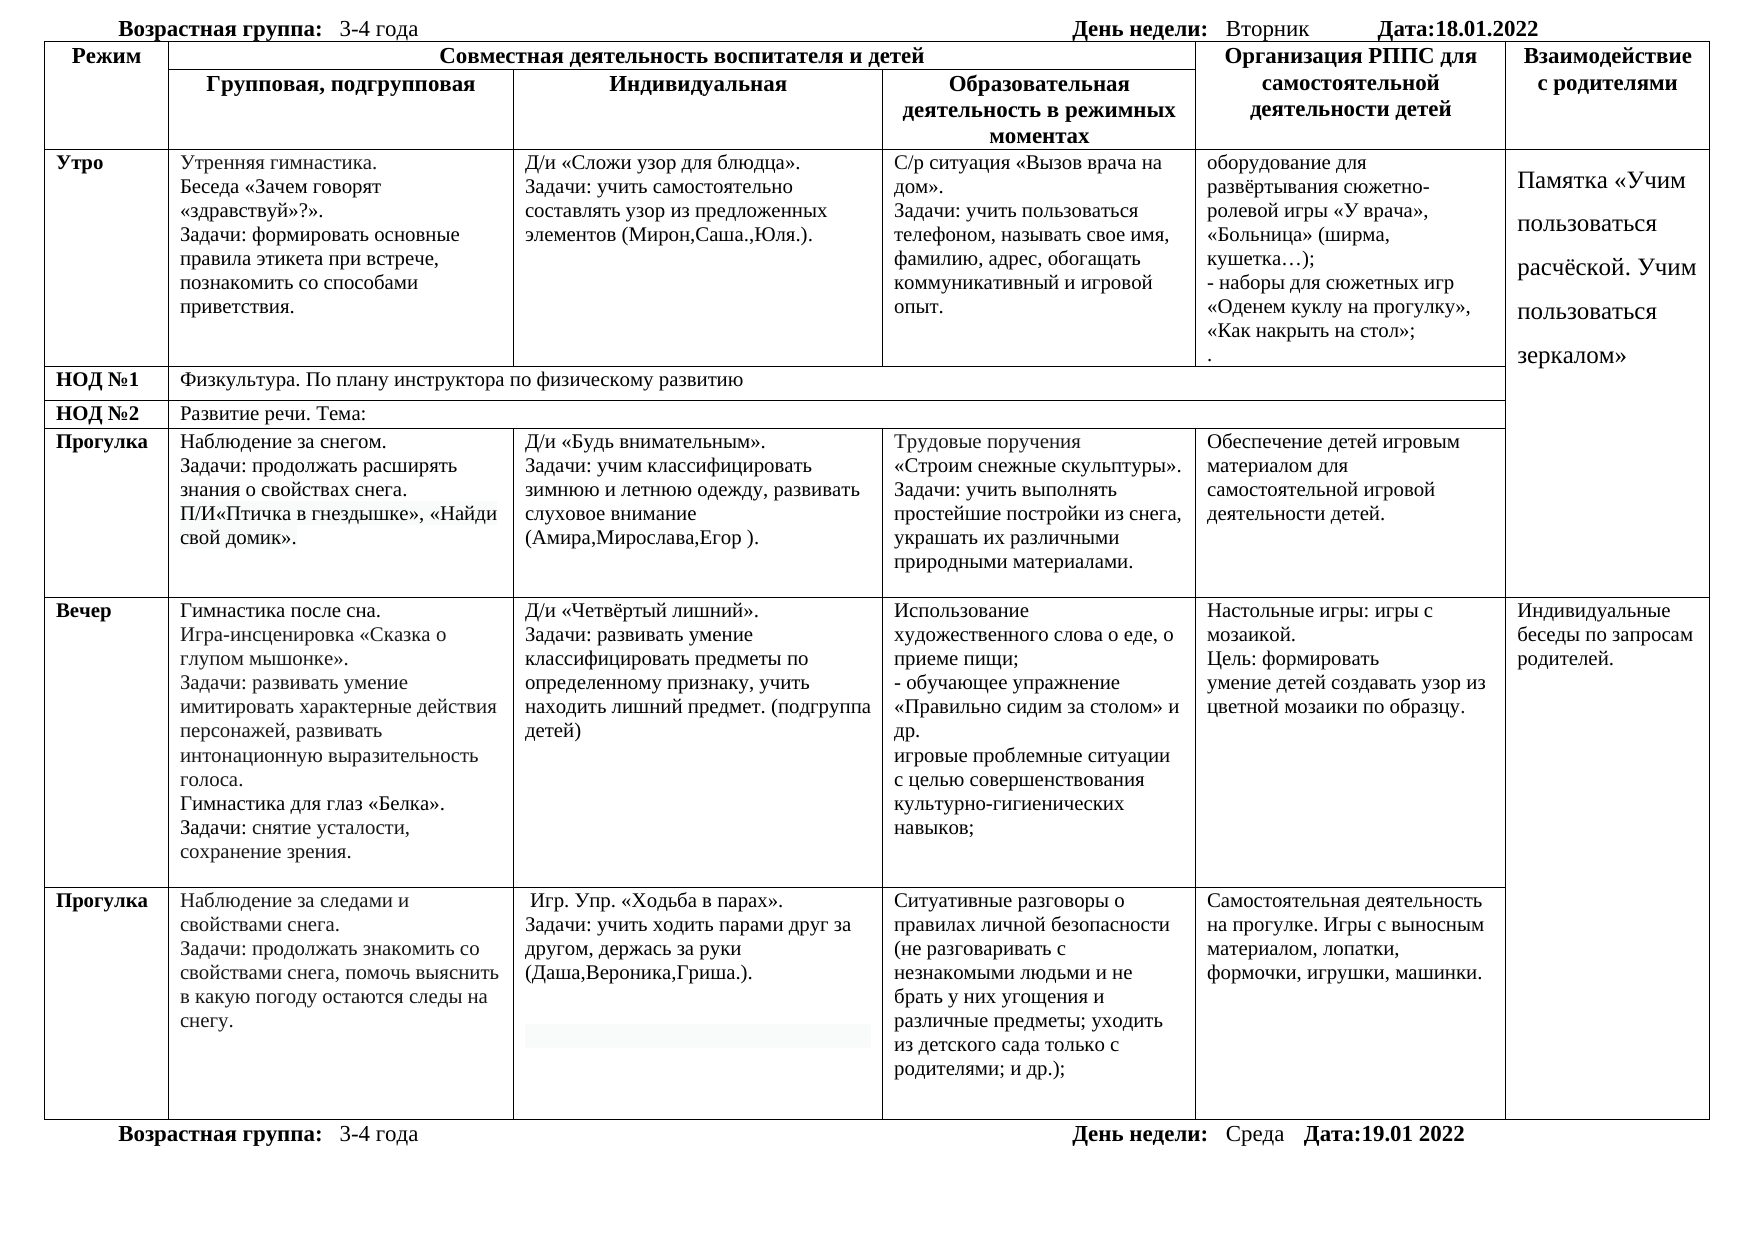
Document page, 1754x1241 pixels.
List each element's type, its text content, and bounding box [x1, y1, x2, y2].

table_header Совместная деятельность воспитателя и детей [169, 42, 1195, 68]
table_cell Настольные игры: игры с мозаикой. Цель: формировать умение детей создавать узор из цветной мозаики по образцу. [1196, 598, 1505, 887]
table_cell Групповая, подгрупповая [169, 70, 513, 149]
table_header Режим [45, 42, 168, 149]
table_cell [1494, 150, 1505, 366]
text Возрастная группа: 3-4 года День недели: Среда Дата:19.01 2022 [118, 1120, 1636, 1147]
table_cell Индивидуальные беседы по запросам родителей. [1506, 598, 1709, 1119]
table_cell НОД №1 [45, 367, 168, 399]
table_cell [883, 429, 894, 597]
table_cell Прогулка [45, 888, 168, 1119]
table_cell Утренняя гимнастика. Беседа «Зачем говорят «здравствуй»?». Задачи: формировать основные правила этикета при встрече, познакомить со способами приветствия. [169, 150, 513, 366]
table_cell Прогулка [45, 429, 168, 597]
table_cell Д/и «Сложи узор для блюдца». Задачи: учить самостоятельно составлять узор из предложенных элементов (Мирон,Саша.,Юля.). [514, 150, 882, 366]
text Возрастная группа: 3-4 года День недели: Вторник Дата:18.01.2022 [118, 15, 1636, 41]
table_cell Наблюдение за снегом. Задачи: продолжать расширять знания о свойствах снега. П/И«Птичка в гнездышке», «Найди свой домик». [169, 429, 513, 597]
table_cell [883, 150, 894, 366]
table_cell Д/и «Четвёртый лишний». Задачи: развивать умение классифицировать предметы по определенному признаку, учить находить лишний предмет. (подгруппа детей) [514, 598, 882, 887]
table_cell Использование художественного слова о еде, о приеме пищи; - обучающее упражнение «Правильно сидим за столом» и др. игровые проблемные ситуации с целью совершенствования культурно-гигиенических навыков; [883, 598, 1195, 887]
table_cell Самостоятельная деятельность на прогулке. Игры с выносным материалом, лопатки, формочки, игрушки, машинки. [1196, 888, 1505, 1119]
table_cell Памятка «Учим пользоваться расчёской. Учим пользоваться зеркалом» [1506, 150, 1709, 597]
table_cell Физкультура. По плану инструктора по физическому развитию [169, 367, 1505, 399]
table_cell Утро [45, 150, 168, 366]
table_cell Д/и «Будь внимательным». Задачи: учим классифицировать зимнюю и летнюю одежду, развивать слуховое внимание (Амира,Мирослава,Егор ). [514, 429, 882, 597]
table_cell Образовательная деятельность в режимных моментах [883, 70, 1195, 149]
table_header Организация РППС для самостоятельной деятельности детей [1196, 42, 1505, 149]
table_cell НОД №2 [45, 401, 168, 428]
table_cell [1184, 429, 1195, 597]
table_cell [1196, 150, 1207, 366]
table_cell Наблюдение за следами и свойствами снега. Задачи: продолжать знакомить со свойствами снега, помочь выяснить в какую погоду остаются следы на снегу. [169, 888, 513, 1119]
table_cell Гимнастика после сна. Игра-инсценировка «Сказка о глупом мышонке». Задачи: развивать умение имитировать характерные действия персонажей, развивать интонационную выразительность голоса. Гимнастика для глаз «Белка». Задачи: снятие усталости, сохранение зрения. [169, 598, 513, 887]
table_cell Ситуативные разговоры о правилах личной безопасности (не разговаривать с незнакомыми людьми и не брать у них угощения и различные предметы; уходить из детского сада только с родителями; и др.); [883, 888, 1195, 1119]
table_cell Вечер [45, 598, 168, 887]
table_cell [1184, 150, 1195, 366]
table_cell Обеспечение детей игровым материалом для самостоятельной игровой деятельности детей. [1196, 429, 1505, 597]
table_cell Игр. Упр. «Ходьба в парах». Задачи: учить ходить парами друг за другом, держась за руки (Даша,Вероника,Гриша.). [514, 888, 882, 1119]
table_cell Развитие речи. Тема: [169, 401, 1505, 428]
table_header Взаимодействие с родителями [1506, 42, 1709, 149]
table_cell Индивидуальная [514, 70, 882, 149]
